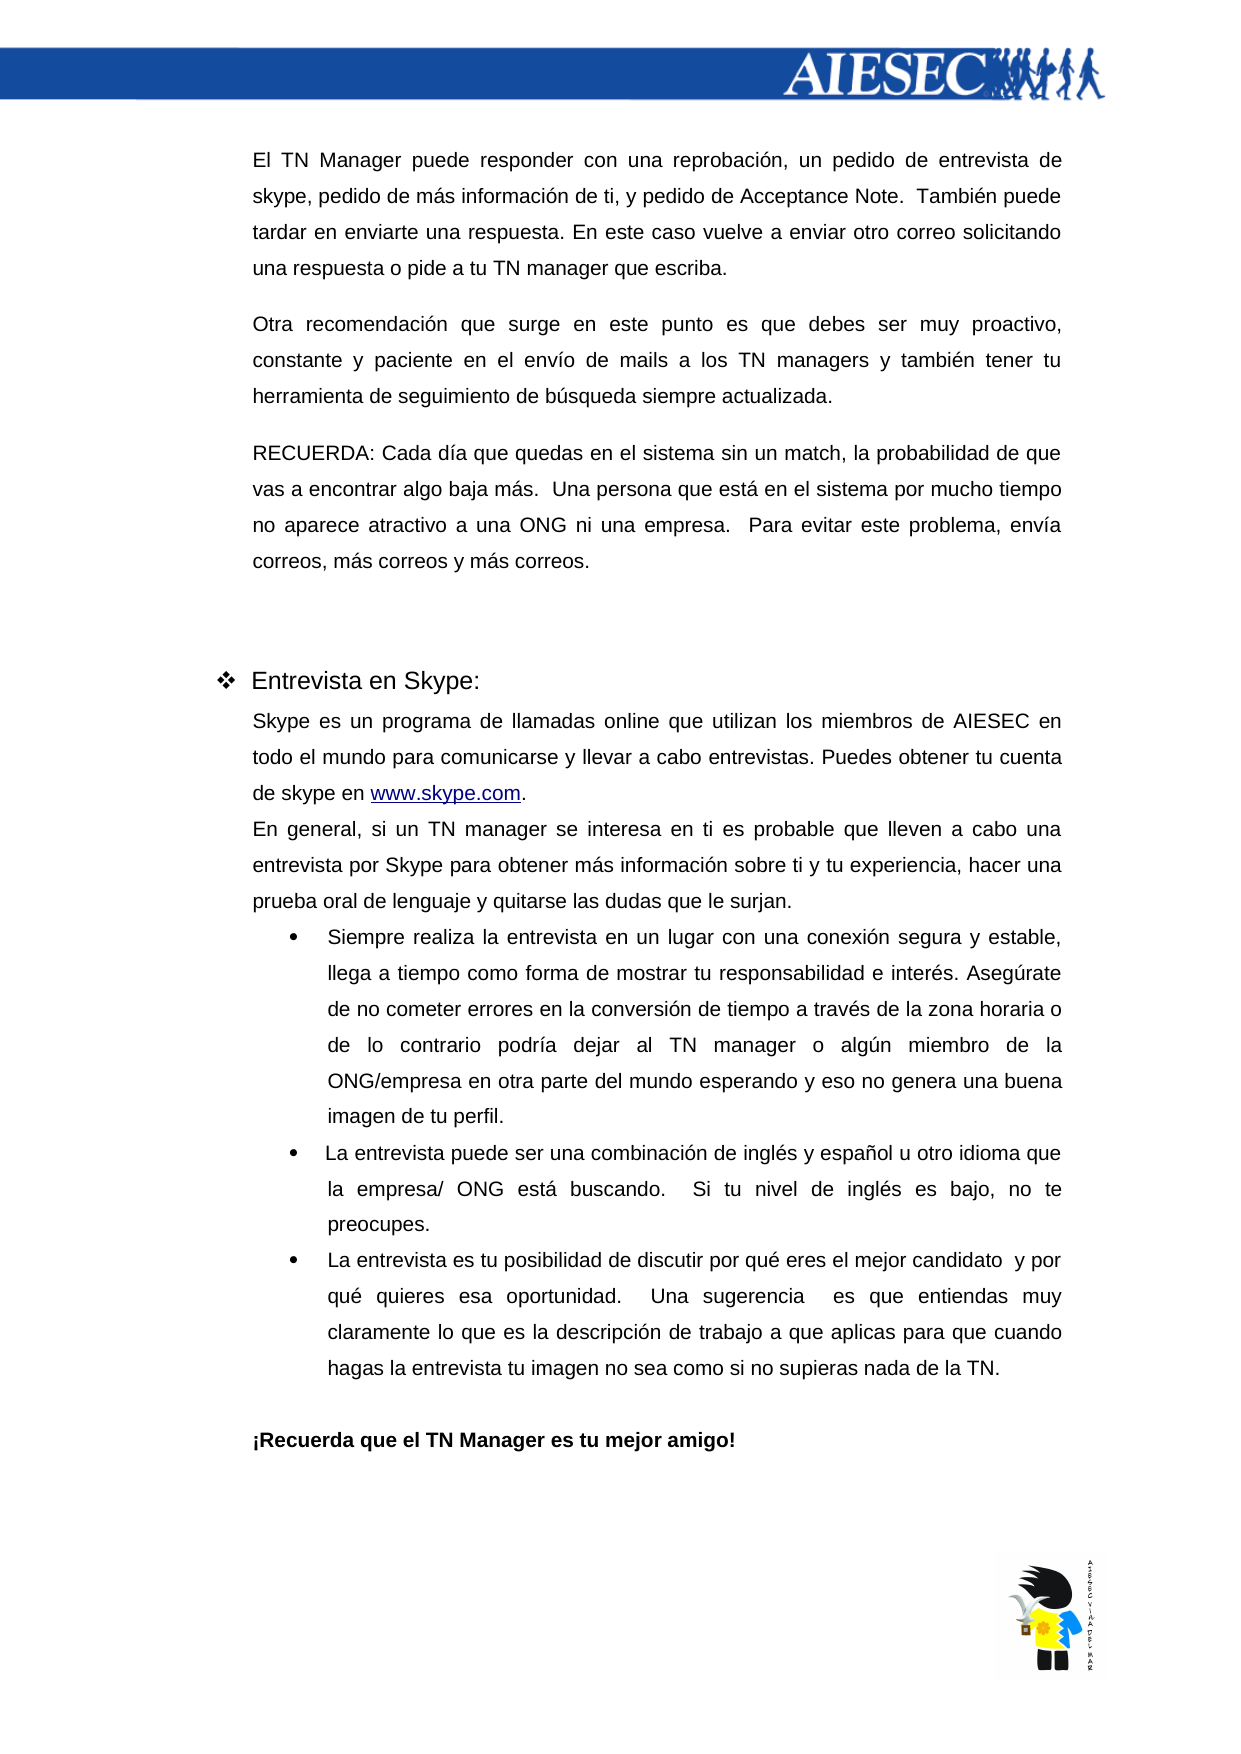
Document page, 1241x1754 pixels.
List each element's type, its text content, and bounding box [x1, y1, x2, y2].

picture [995, 1551, 1108, 1681]
picture [0, 46, 1114, 104]
list ¡Recuerda que el TN Manager es tu mejor amigo! [252, 1428, 1063, 1452]
list Siempre realiza la entrevista en un lugar con una conexión segura y estable, llega a tiempo como forma de mostrar tu responsabilidad e interés. Asegúrate de no cometer errores en la conversión de tiempo a través de la zona horaria o de lo contrario podría dejar al TN manager o algún miembro de la ONG/empresa en otra parte del mundo esperando y eso no genera una buena imagen de tu perfil. [290, 924, 1063, 1128]
list La entrevista es tu posibilidad de discutir por qué eres el mejor candidato y por qué quieres esa oportunidad. Una sugerencia es que entiendas muy claramente lo que es la descripción de trabajo a que aplicas para que cuando hagas la entrevista tu imagen no sea como si no supieras nada de la TN. [290, 1248, 1063, 1380]
list La entrevista puede ser una combinación de inglés y español u otro idioma que la empresa/ ONG está buscando. Si tu nivel de inglés es bajo, no te preocupes. [290, 1140, 1063, 1236]
list Skype es un programa de llamadas online que utilizan los miembros de AIESEC en todo el mundo para comunicarse y llevar a cabo entrevistas. Puedes obtener tu cuenta de skype en www.skype.com. [252, 709, 1063, 805]
list En general, si un TN manager se interesa en ti es probable que lleven a cabo una entrevista por Skype para obtener más información sobre ti y tu experiencia, hacer una prueba oral de lenguaje y quitarse las dudas que le surjan. [252, 817, 1063, 913]
list Entrevista en Skype: [215, 666, 1063, 694]
text Otra recomendación que surge en este punto es que debes ser muy proactivo, constante y paciente en el envío de mails a los TN managers y también tener tu herramienta de seguimiento de búsqueda siempre actualizada. [252, 312, 1063, 408]
text El TN Manager puede responder con una reprobación, un pedido de entrevista de skype, pedido de más información de ti, y pedido de Acceptance Note. También puede tardar en enviarte una respuesta. En este caso vuelve a enviar otro correo solicitando una respuesta o pide a tu TN manager que escriba. [252, 148, 1063, 279]
text RECUERDA: Cada día que quedas en el sistema sin un match, la probabilidad de que vas a encontrar algo baja más. Una persona que está en el sistema por mucho tiempo no aparece atractivo a una ONG ni una empresa. Para evitar este problema, envía correos, más correos y más correos. [252, 441, 1063, 573]
